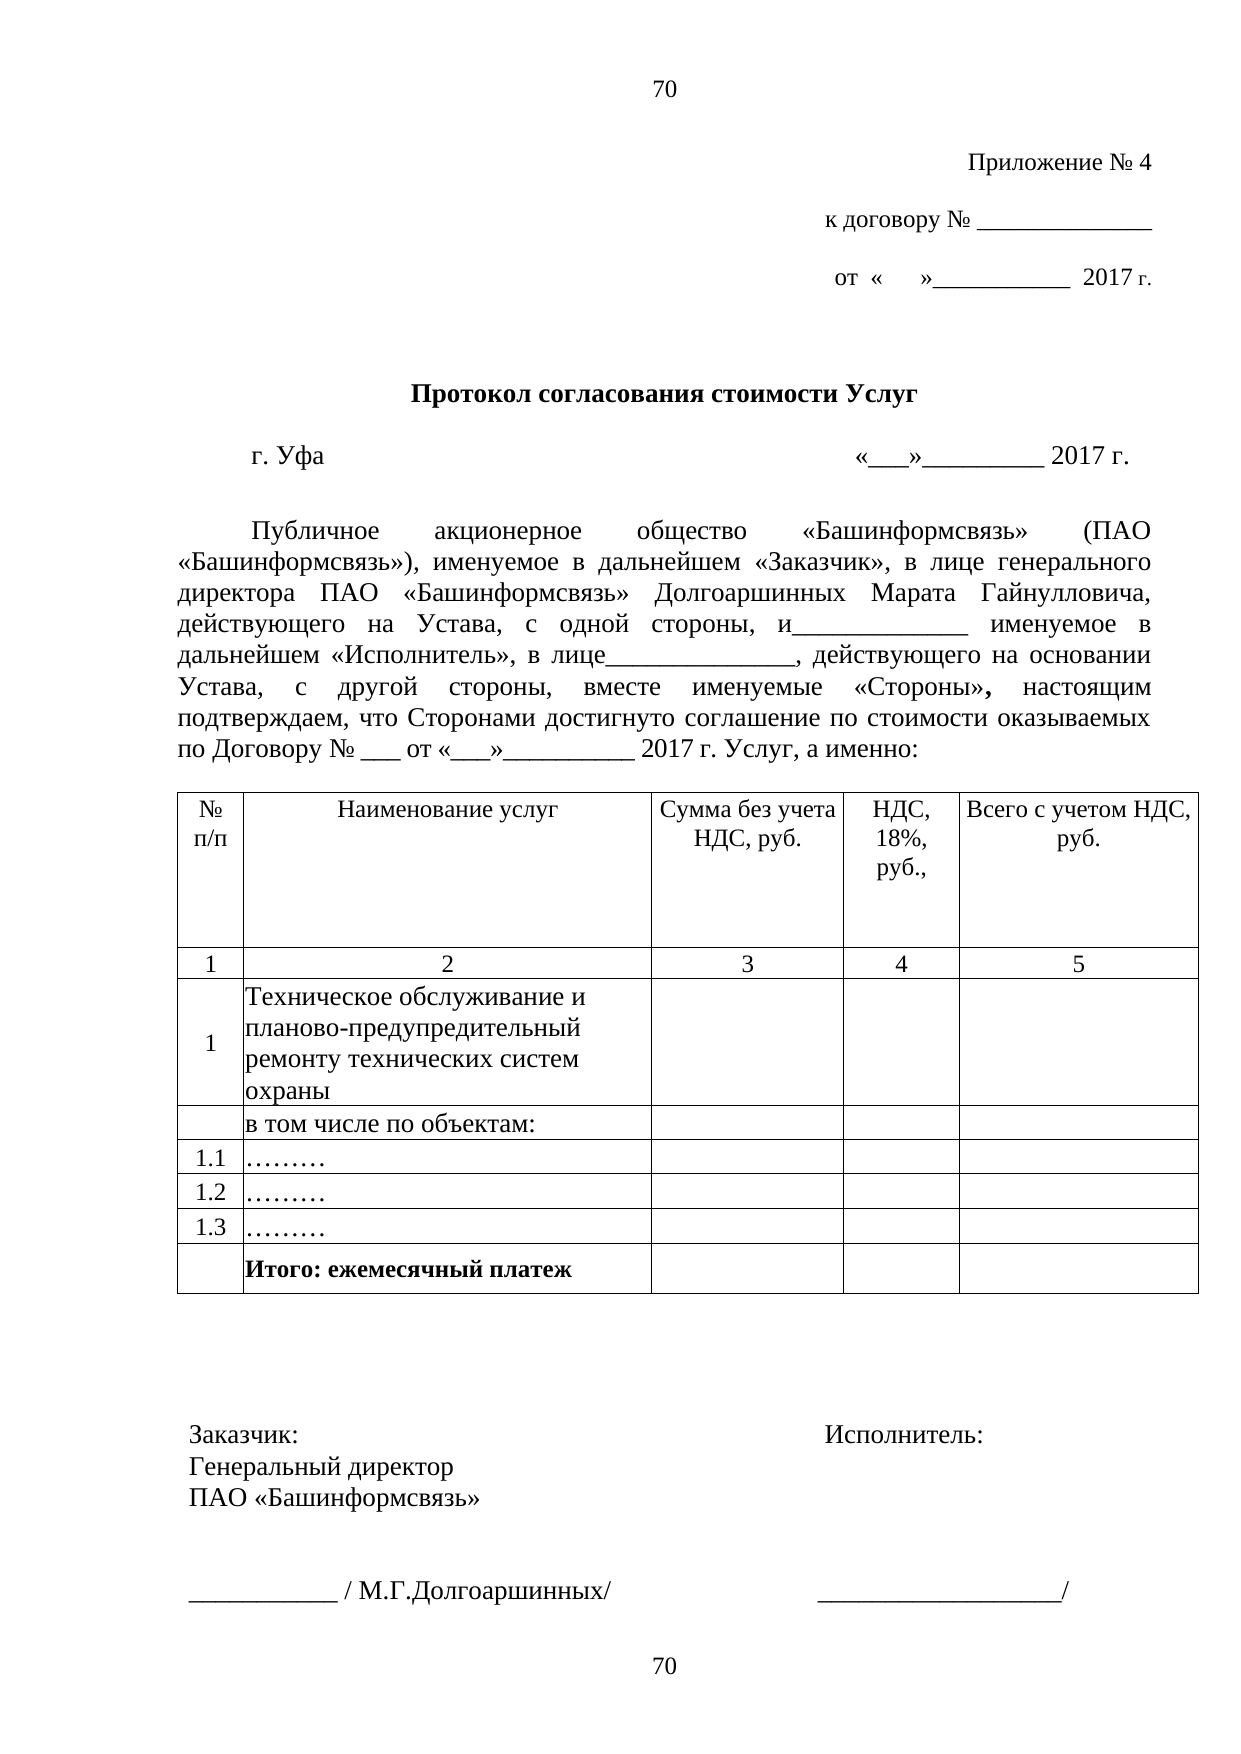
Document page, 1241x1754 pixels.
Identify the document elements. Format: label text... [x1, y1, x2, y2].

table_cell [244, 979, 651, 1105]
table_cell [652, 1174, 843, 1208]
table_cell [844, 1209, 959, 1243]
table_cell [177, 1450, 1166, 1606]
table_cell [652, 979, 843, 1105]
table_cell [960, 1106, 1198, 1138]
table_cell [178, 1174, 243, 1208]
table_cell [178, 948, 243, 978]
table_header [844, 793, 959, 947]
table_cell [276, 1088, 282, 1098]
text к договору № ______________ [177, 204, 1152, 233]
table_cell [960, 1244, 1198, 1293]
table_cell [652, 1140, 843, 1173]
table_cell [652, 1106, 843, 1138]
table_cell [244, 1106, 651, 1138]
text г. Уфа «___»_________ 2017 г. [177, 439, 1152, 470]
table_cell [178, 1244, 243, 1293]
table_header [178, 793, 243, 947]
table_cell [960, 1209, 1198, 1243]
text Протокол согласования стоимости Услуг [177, 377, 1152, 408]
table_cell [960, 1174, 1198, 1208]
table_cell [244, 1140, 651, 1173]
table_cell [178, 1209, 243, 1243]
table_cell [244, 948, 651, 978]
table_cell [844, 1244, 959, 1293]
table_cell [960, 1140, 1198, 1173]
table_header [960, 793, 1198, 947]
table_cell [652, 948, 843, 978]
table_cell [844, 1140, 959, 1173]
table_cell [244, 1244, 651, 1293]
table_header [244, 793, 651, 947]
text от « »___________ 2017 г. [177, 262, 1152, 291]
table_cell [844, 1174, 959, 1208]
text Приложение № 4 [177, 147, 1152, 176]
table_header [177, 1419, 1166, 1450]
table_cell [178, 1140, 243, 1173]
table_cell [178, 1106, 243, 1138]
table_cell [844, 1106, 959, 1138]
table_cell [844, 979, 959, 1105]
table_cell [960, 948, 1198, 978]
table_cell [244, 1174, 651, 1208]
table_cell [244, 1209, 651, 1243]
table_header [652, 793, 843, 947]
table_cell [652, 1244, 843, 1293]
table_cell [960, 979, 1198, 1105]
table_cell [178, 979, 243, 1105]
text Публичное акционерное общество «Башинформсвязь» (ПАО «Башинформсвязь»), именуемое в дальнейшем «Заказчик», в лице генерального директора ПАО «Башинформсвязь» Долгоаршинных Марата Гайнулловича, действующего на Устава, с одной стороны, и_____________ именуемое в дальнейшем «Исполнитель», в лице______________, действующего на основании Устава, с другой стороны, вместе именуемые «Стороны», настоящим подтверждаем, что Сторонами достигнуто соглашение по стоимости оказываемых по Договору № ___ от «___»__________ 2017 г. Услуг, а именно: [177, 514, 1152, 763]
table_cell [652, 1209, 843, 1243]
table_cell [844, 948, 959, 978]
